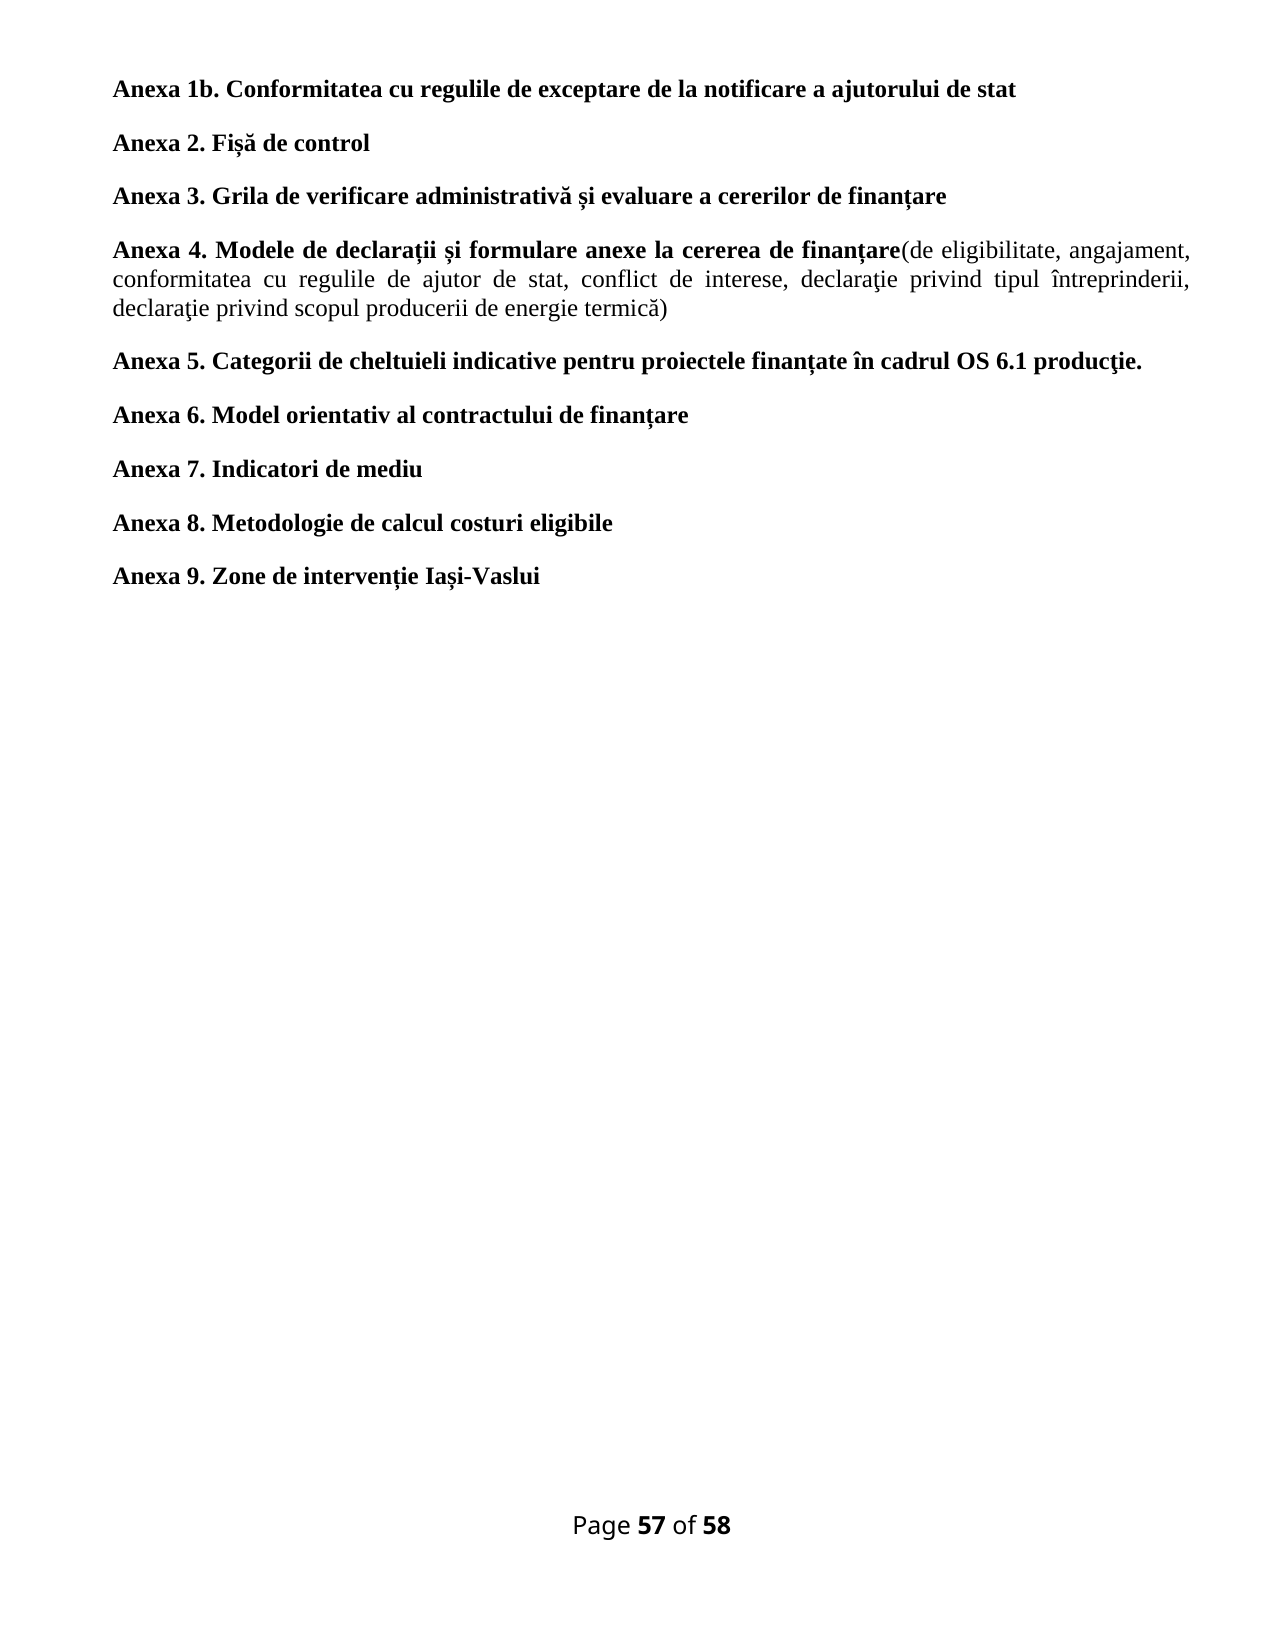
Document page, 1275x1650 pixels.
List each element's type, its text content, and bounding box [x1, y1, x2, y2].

subtitle Anexa 1b. Conformitatea cu regulile de exceptare de la notificare a ajutorului de stat [112, 74, 1191, 103]
text Anexa 7. Indicatori de mediu [112, 454, 1191, 483]
text Anexa 9. Zone de intervenție Iași-Vaslui [112, 561, 1191, 590]
text Anexa 5. Categorii de cheltuieli indicative pentru proiectele finanțate în cadrul OS 6.1 producţie. [112, 346, 1191, 375]
text Anexa 8. Metodologie de calcul costuri eligibile [112, 508, 1191, 536]
text Anexa 2. Fișă de control [112, 128, 1191, 156]
text Anexa 6. Model orientativ al contractului de finanțare [112, 400, 1191, 429]
subtitle Anexa 4. Modele de declarații și formulare anexe la cererea de finanțare(de eligibilitate, angajament, conformitatea cu regulile de ajutor de stat, conflict de interese, declaraţie privind tipul întreprinderii, declaraţie privind scopul producerii de energie termică) [112, 235, 1191, 321]
text Anexa 3. Grila de verificare administrativă și evaluare a cererilor de finanțare [112, 181, 1191, 210]
